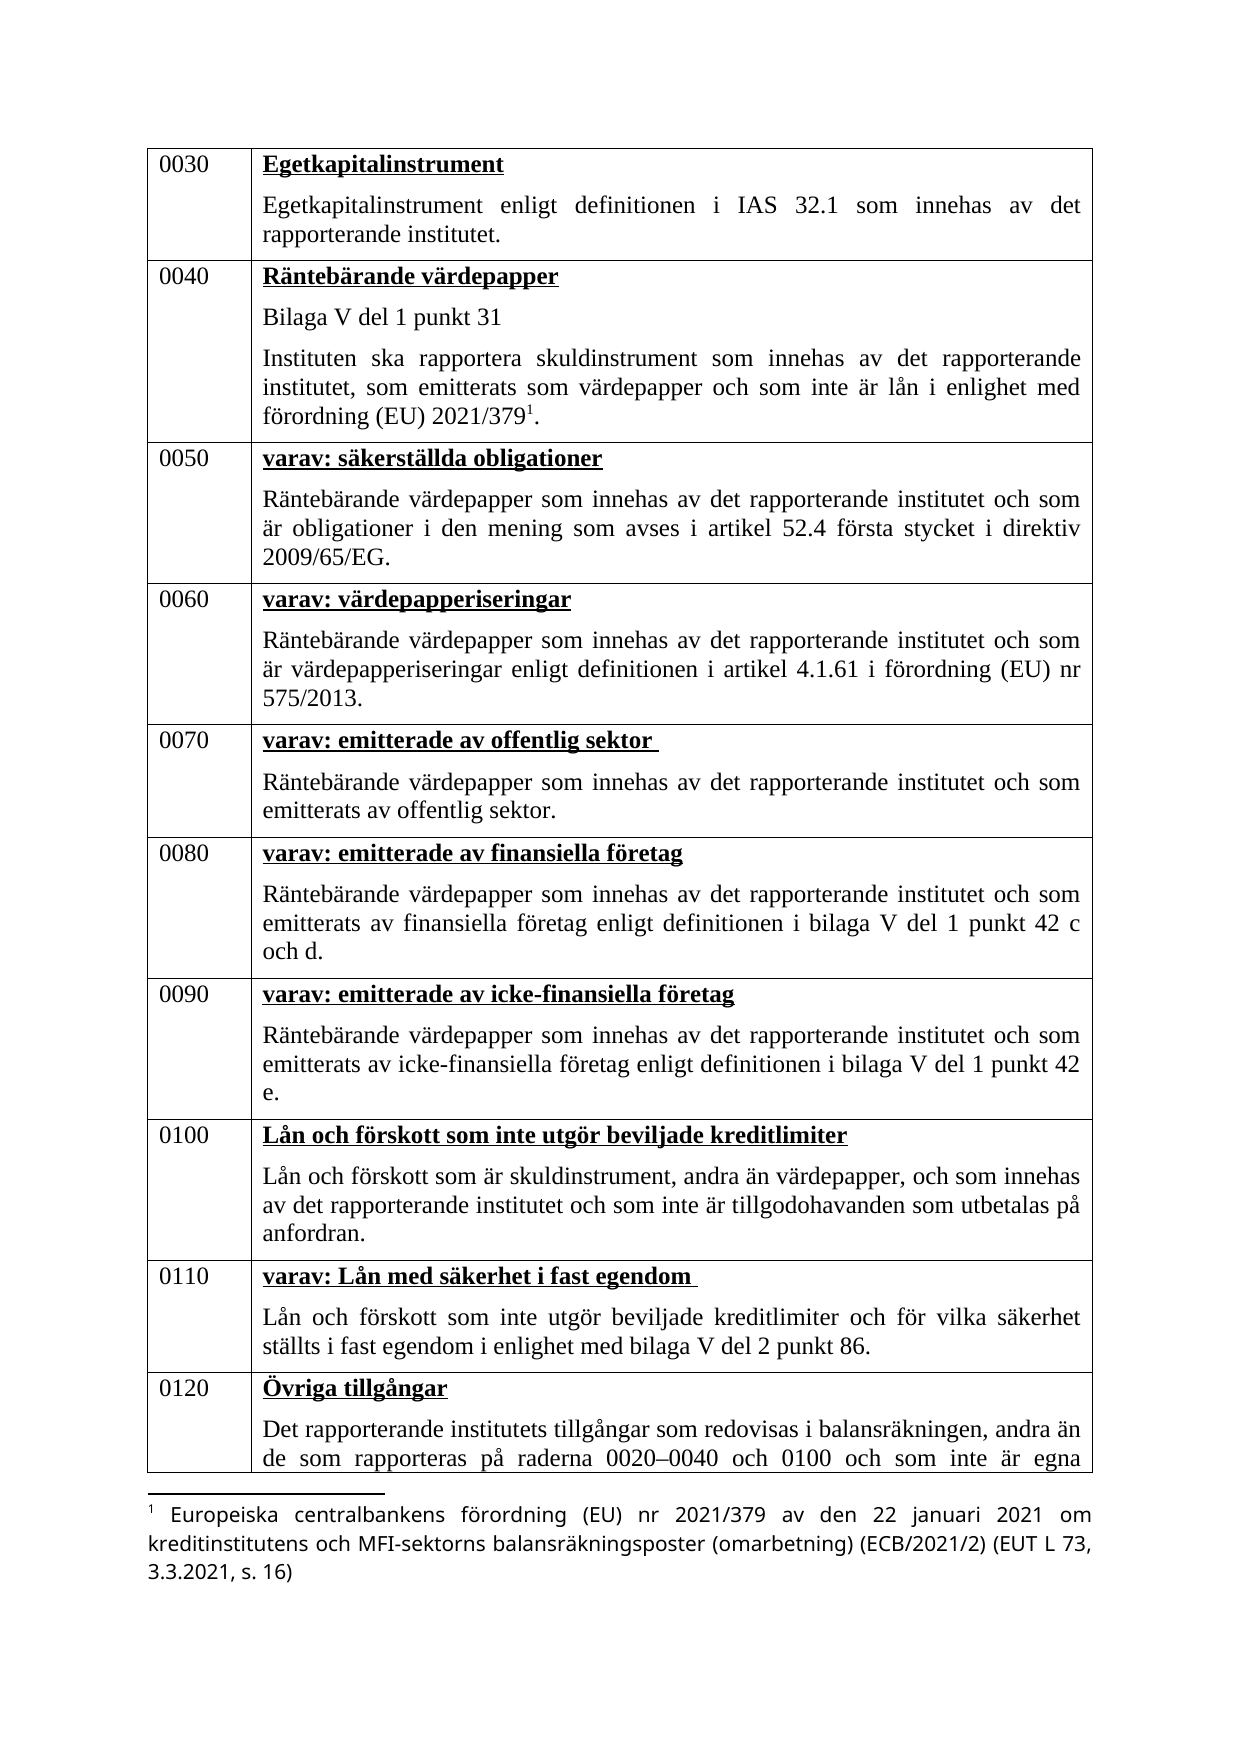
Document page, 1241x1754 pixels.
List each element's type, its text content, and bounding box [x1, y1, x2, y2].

table_cell varav: säkerställda obligationer Räntebärande värdepapper som innehas av det rapporterande institutet och som är obligationer i den mening som avses i artikel 52.4 första stycket i direktiv 2009/65/EG. [252, 443, 1092, 583]
table_cell varav: emitterade av icke-finansiella företag Räntebärande värdepapper som innehas av det rapporterande institutet och som emitterats av icke-finansiella företag enligt definitionen i bilaga V del 1 punkt 42 e. [252, 979, 1092, 1119]
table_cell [252, 1373, 1092, 1472]
table_cell varav: Lån med säkerhet i fast egendom Lån och förskott som inte utgör beviljade kreditlimiter och för vilka säkerhet ställts i fast egendom i enlighet med bilaga V del 2 punkt 86. [252, 1261, 1092, 1372]
table_cell 0040 [148, 261, 251, 442]
table_cell 0070 [148, 725, 251, 837]
table_cell Lån och förskott som inte utgör beviljade kreditlimiter Lån och förskott som är skuldinstrument, andra än värdepapper, och som innehas av det rapporterande institutet och som inte är tillgodohavanden som utbetalas på anfordran. [252, 1120, 1092, 1260]
table_cell 0090 [148, 979, 251, 1119]
table_cell 0060 [148, 584, 251, 724]
table_cell Egetkapitalinstrument Egetkapitalinstrument enligt definitionen i IAS 32.1 som innehas av det rapporterande institutet. [252, 149, 1092, 260]
table_cell 0050 [148, 443, 251, 583]
table_cell 0100 [148, 1120, 251, 1260]
table_cell varav: värdepapperiseringar Räntebärande värdepapper som innehas av det rapporterande institutet och som är värdepapperiseringar enligt definitionen i artikel 4.1.61 i förordning (EU) nr 575/2013. [252, 584, 1092, 724]
table_cell varav: emitterade av offentlig sektor Räntebärande värdepapper som innehas av det rapporterande institutet och som emitterats av offentlig sektor. [252, 725, 1092, 837]
table_cell 0120 [148, 1373, 251, 1472]
table_cell 0080 [148, 838, 251, 978]
table_cell 0110 [148, 1261, 251, 1372]
table_cell Räntebärande värdepapper Bilaga V del 1 punkt 31 Instituten ska rapportera skuldinstrument som innehas av det rapporterande institutet, som emitterats som värdepapper och som inte är lån i enlighet med förordning (EU) 2021/379. [252, 261, 1092, 442]
table_cell 0030 [148, 149, 251, 260]
table_cell varav: emitterade av finansiella företag Räntebärande värdepapper som innehas av det rapporterande institutet och som emitterats av finansiella företag enligt definitionen i bilaga V del 1 punkt 42 c och d. [252, 838, 1092, 978]
